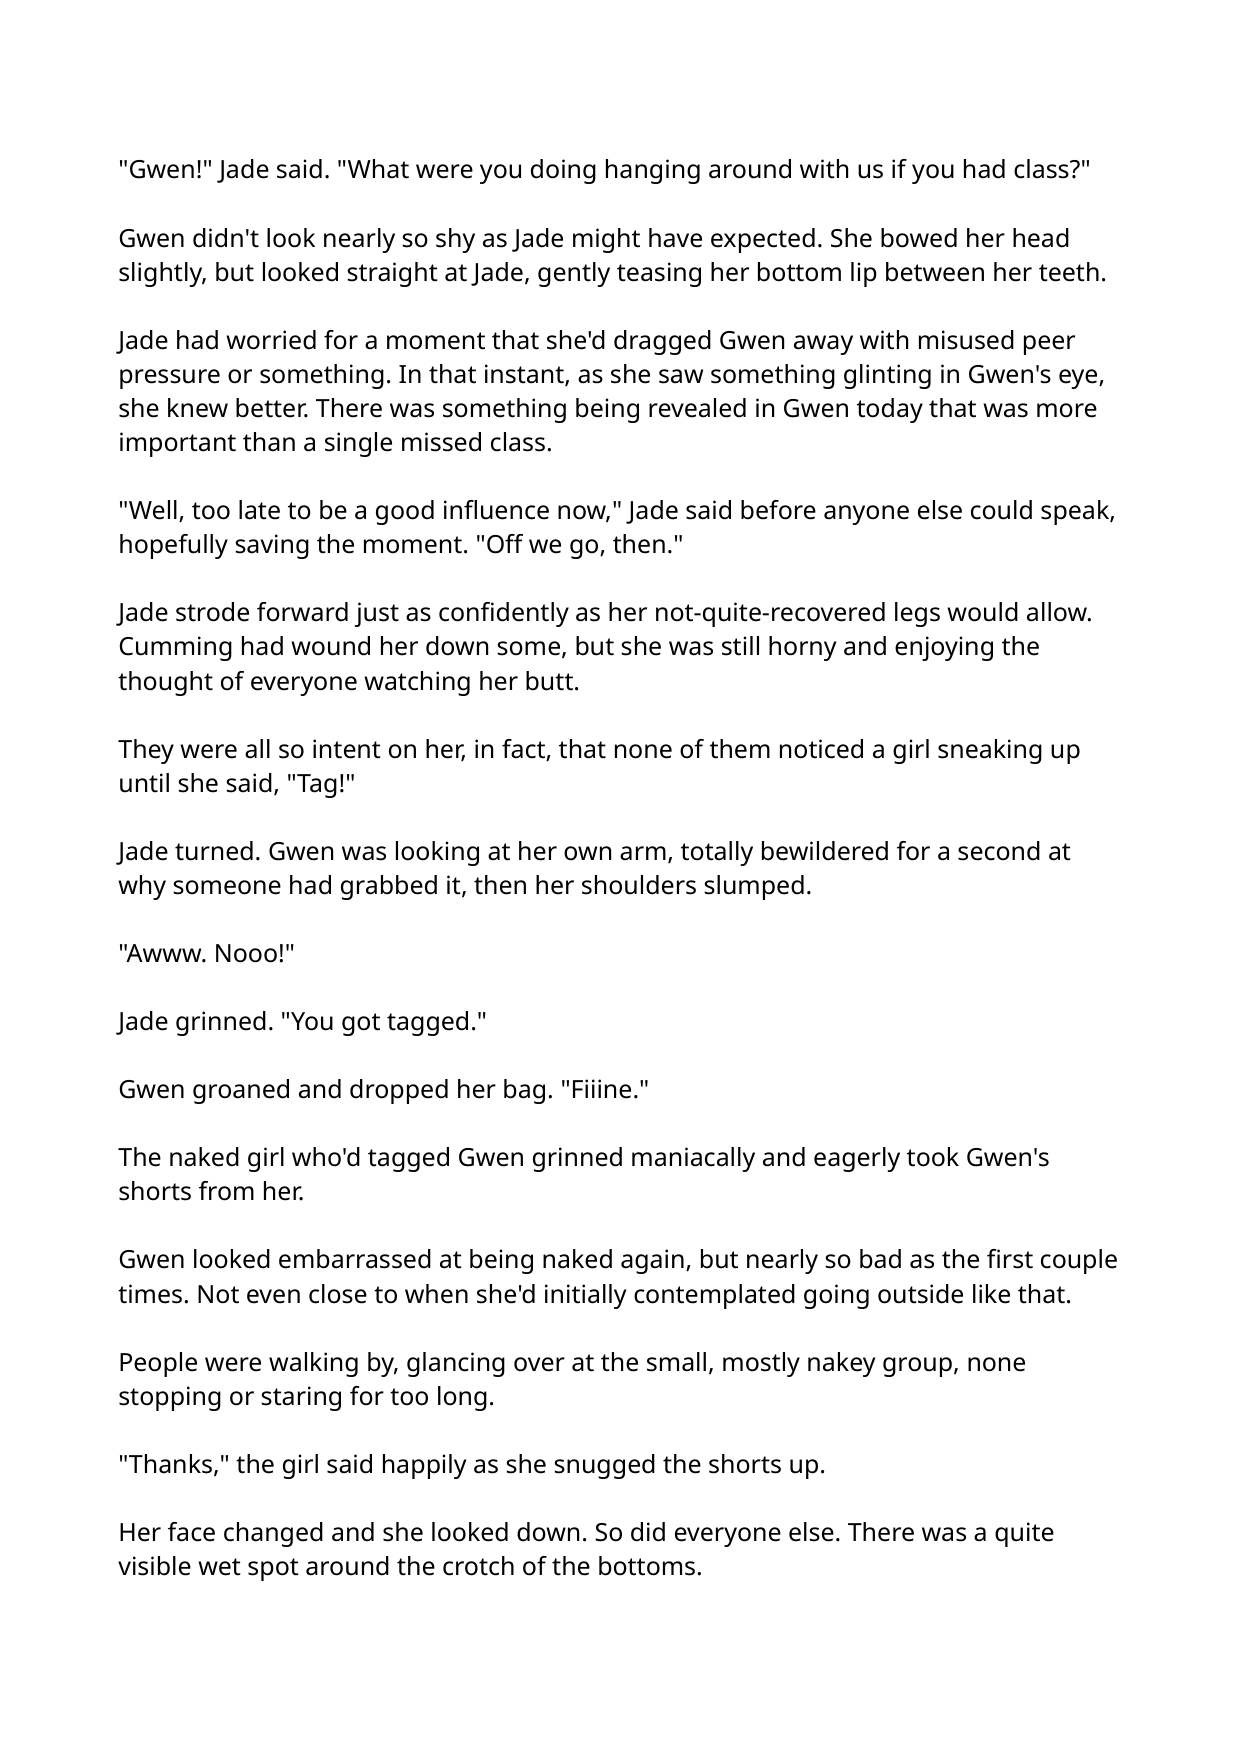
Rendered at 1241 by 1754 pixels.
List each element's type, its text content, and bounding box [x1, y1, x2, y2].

text "Thanks," the girl said happily as she snugged the shorts up. [118, 1447, 1122, 1481]
text They were all so intent on her, in fact, that none of them noticed a girl sneaking up until she said, "Tag!" [118, 731, 1122, 799]
text "Awww. Nooo!" [118, 936, 1122, 970]
text Gwen didn't look nearly so shy as Jade might have expected. She bowed her head slightly, but looked straight at Jade, gently teasing her bottom lip between her teeth. [118, 220, 1122, 288]
text The naked girl who'd tagged Gwen grinned maniacally and eagerly took Gwen's shorts from her. [118, 1140, 1122, 1208]
text People were walking by, glancing over at the small, mostly nakey group, none stopping or staring for too long. [118, 1344, 1122, 1412]
text Jade turned. Gwen was looking at her own arm, totally bewildered for a second at why someone had grabbed it, then her shoulders slumped. [118, 833, 1122, 902]
text Jade strode forward just as confidently as her not-quite-recovered legs would allow. Cumming had wound her down some, but she was still horny and enjoying the thought of everyone watching her butt. [118, 595, 1122, 697]
text Her face changed and she looked down. So did everyone else. There was a quite visible wet spot around the crotch of the bottoms. [118, 1515, 1122, 1583]
text "Gwen!" Jade said. "What were you doing hanging around with us if you had class?" [118, 152, 1122, 186]
text "Well, too late to be a good influence now," Jade said before anyone else could speak, hopefully saving the moment. "Off we go, then." [118, 493, 1122, 561]
text Jade had worried for a moment that she'd dragged Gwen away with misused peer pressure or something. In that instant, as she saw something glinting in Gwen's eye, she knew better. There was something being revealed in Gwen today that was more important than a single missed class. [118, 322, 1122, 459]
text Gwen groaned and dropped her bag. "Fiiine." [118, 1072, 1122, 1106]
text Jade grinned. "You got tagged." [118, 1004, 1122, 1038]
text Gwen looked embarrassed at being naked again, but nearly so bad as the first couple times. Not even close to when she'd initially contemplated going outside like that. [118, 1242, 1122, 1310]
